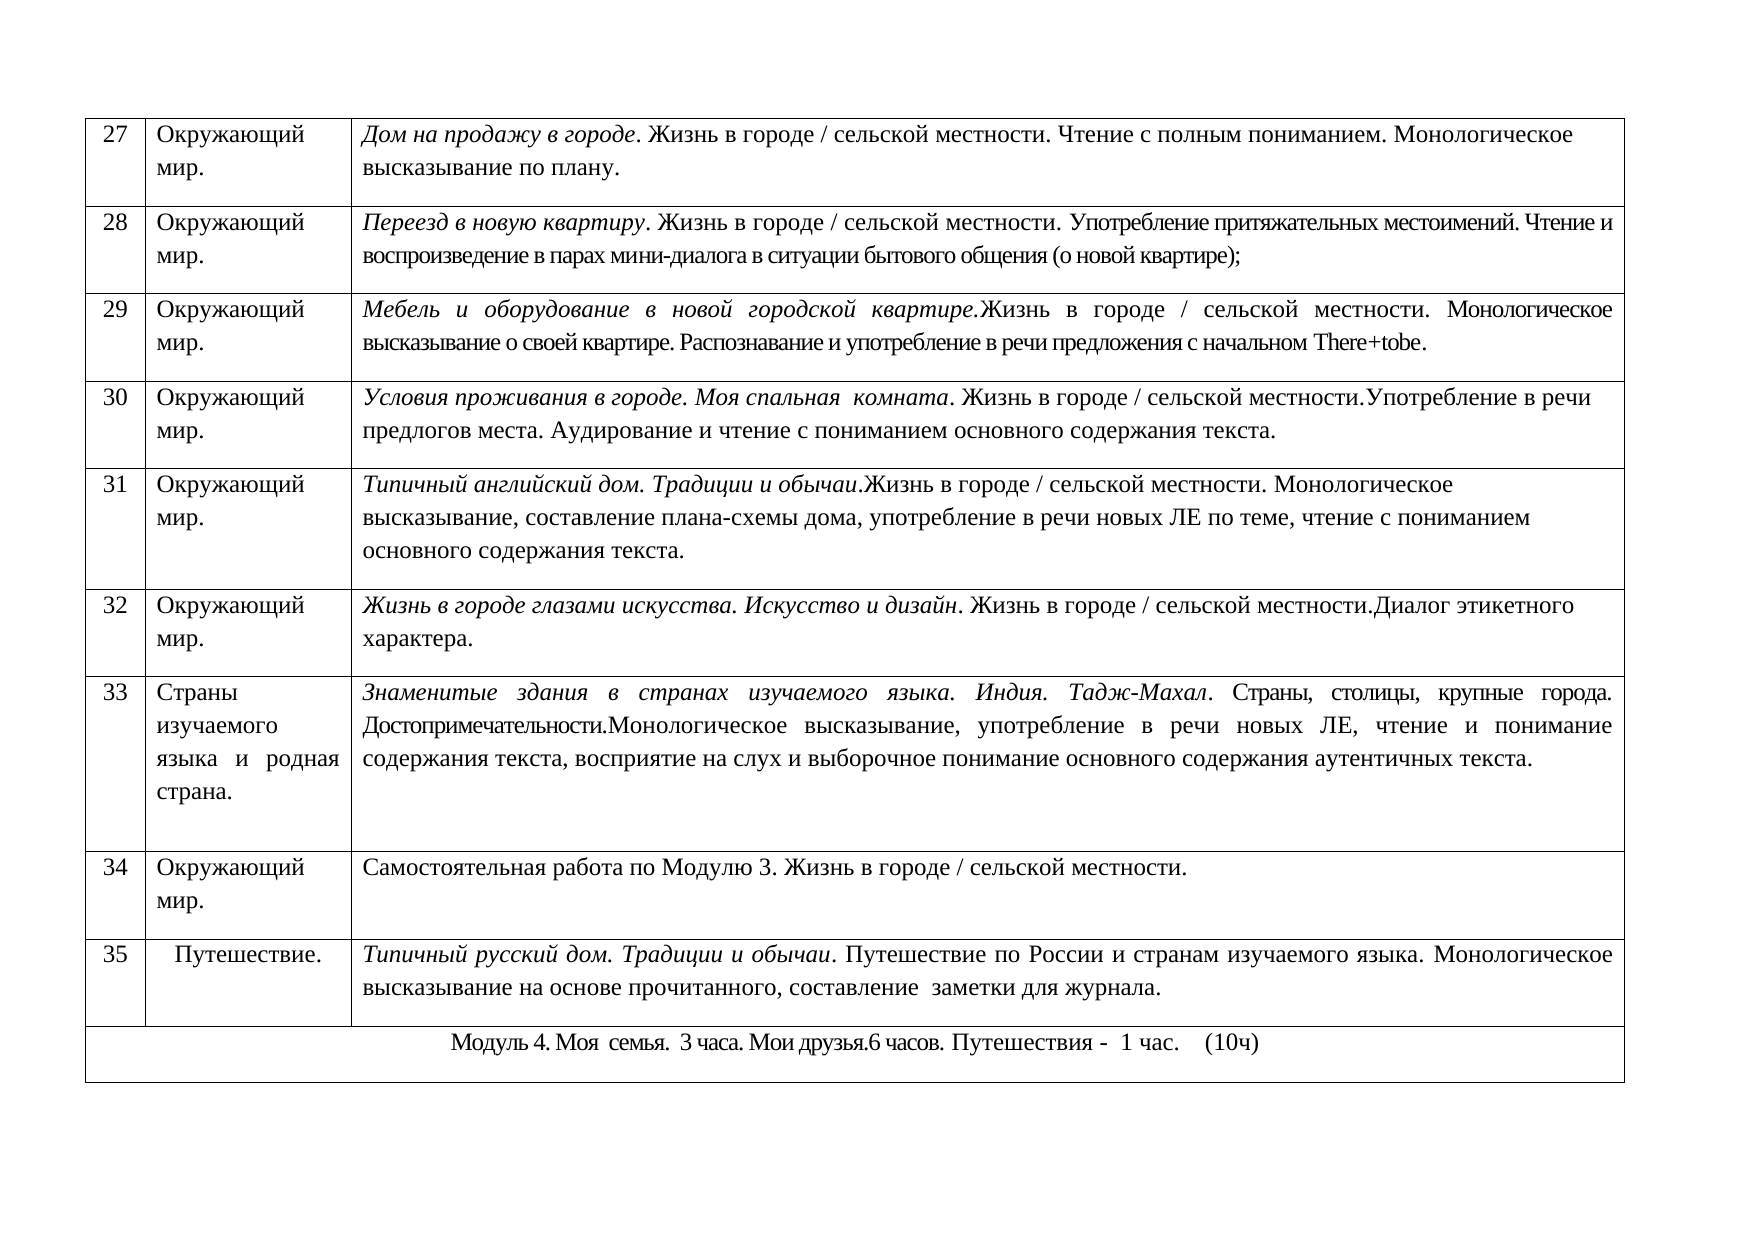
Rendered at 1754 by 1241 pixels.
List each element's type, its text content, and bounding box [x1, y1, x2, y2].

table_cell Окружающий мир. [146, 207, 351, 293]
table_cell Окружающий мир. [146, 382, 351, 468]
table_cell Окружающий мир. [146, 119, 351, 206]
table_cell Мебель и оборудование в новой городской квартире.Жизнь в городе / сельской местности. Монологическое высказывание о своей квартире. Распознавание и употребление в речи предложения с начальном There+tobe. [352, 294, 1624, 381]
table_cell Типичный русский дом. Традиции и обычаи. Путешествие по России и странам изучаемого языка. Монологическое высказывание на основе прочитанного, составление заметки для журнала. [352, 940, 1624, 1026]
table_cell Окружающий мир. [146, 852, 351, 938]
table_cell 32 [86, 590, 145, 676]
table_cell Типичный английский дом. Традиции и обычаи.Жизнь в городе / сельской местности. Монологическое высказывание, составление плана-схемы дома, употребление в речи новых ЛЕ по теме, чтение с пониманием основного содержания текста. [352, 469, 1624, 589]
table_cell Переезд в новую квартиру. Жизнь в городе / сельской местности. Употребление притяжательных местоимений. Чтение и воспроизведение в парах мини-диалога в ситуации бытового общения (о новой квартире); [352, 207, 1624, 293]
table_cell Знаменитые здания в странах изучаемого языка. Индия. Тадж-Махал. Страны, столицы, крупные города. Достопримечательности.Монологическое высказывание, употребление в речи новых ЛЕ, чтение и понимание содержания текста, восприятие на слух и выборочное понимание основного содержания аутентичных текста. [352, 677, 1624, 851]
table_cell Дом на продажу в городе. Жизнь в городе / сельской местности. Чтение с полным пониманием. Монологическое высказывание по плану. [352, 119, 1624, 206]
table_cell Страны изучаемого языка и родная страна. [146, 677, 351, 851]
table_cell 35 [86, 940, 145, 1026]
table_cell 27 [86, 119, 145, 206]
table_cell 28 [86, 207, 145, 293]
table_cell 33 [86, 677, 145, 851]
table_cell Окружающий мир. [146, 590, 351, 676]
table_cell 29 [86, 294, 145, 381]
table_cell Самостоятельная работа по Модулю 3. Жизнь в городе / сельской местности. [352, 852, 1624, 938]
table_cell Модуль 4. Моя семья. 3 часа. Мои друзья.6 часов. Путешествия - 1 час. (10ч) [86, 1027, 1624, 1082]
table_cell Путешествие. [146, 940, 351, 1026]
table_cell 34 [86, 852, 145, 938]
table_cell 31 [86, 469, 145, 589]
table_cell Окружающий мир. [146, 294, 351, 381]
table_cell Жизнь в городе глазами искусства. Искусство и дизайн. Жизнь в городе / сельской местности.Диалог этикетного характера. [352, 590, 1624, 676]
table_cell Окружающий мир. [146, 469, 351, 589]
table_cell Условия проживания в городе. Моя спальная комната. Жизнь в городе / сельской местности.Употребление в речи предлогов места. Аудирование и чтение с пониманием основного содержания текста. [352, 382, 1624, 468]
table_cell 30 [86, 382, 145, 468]
